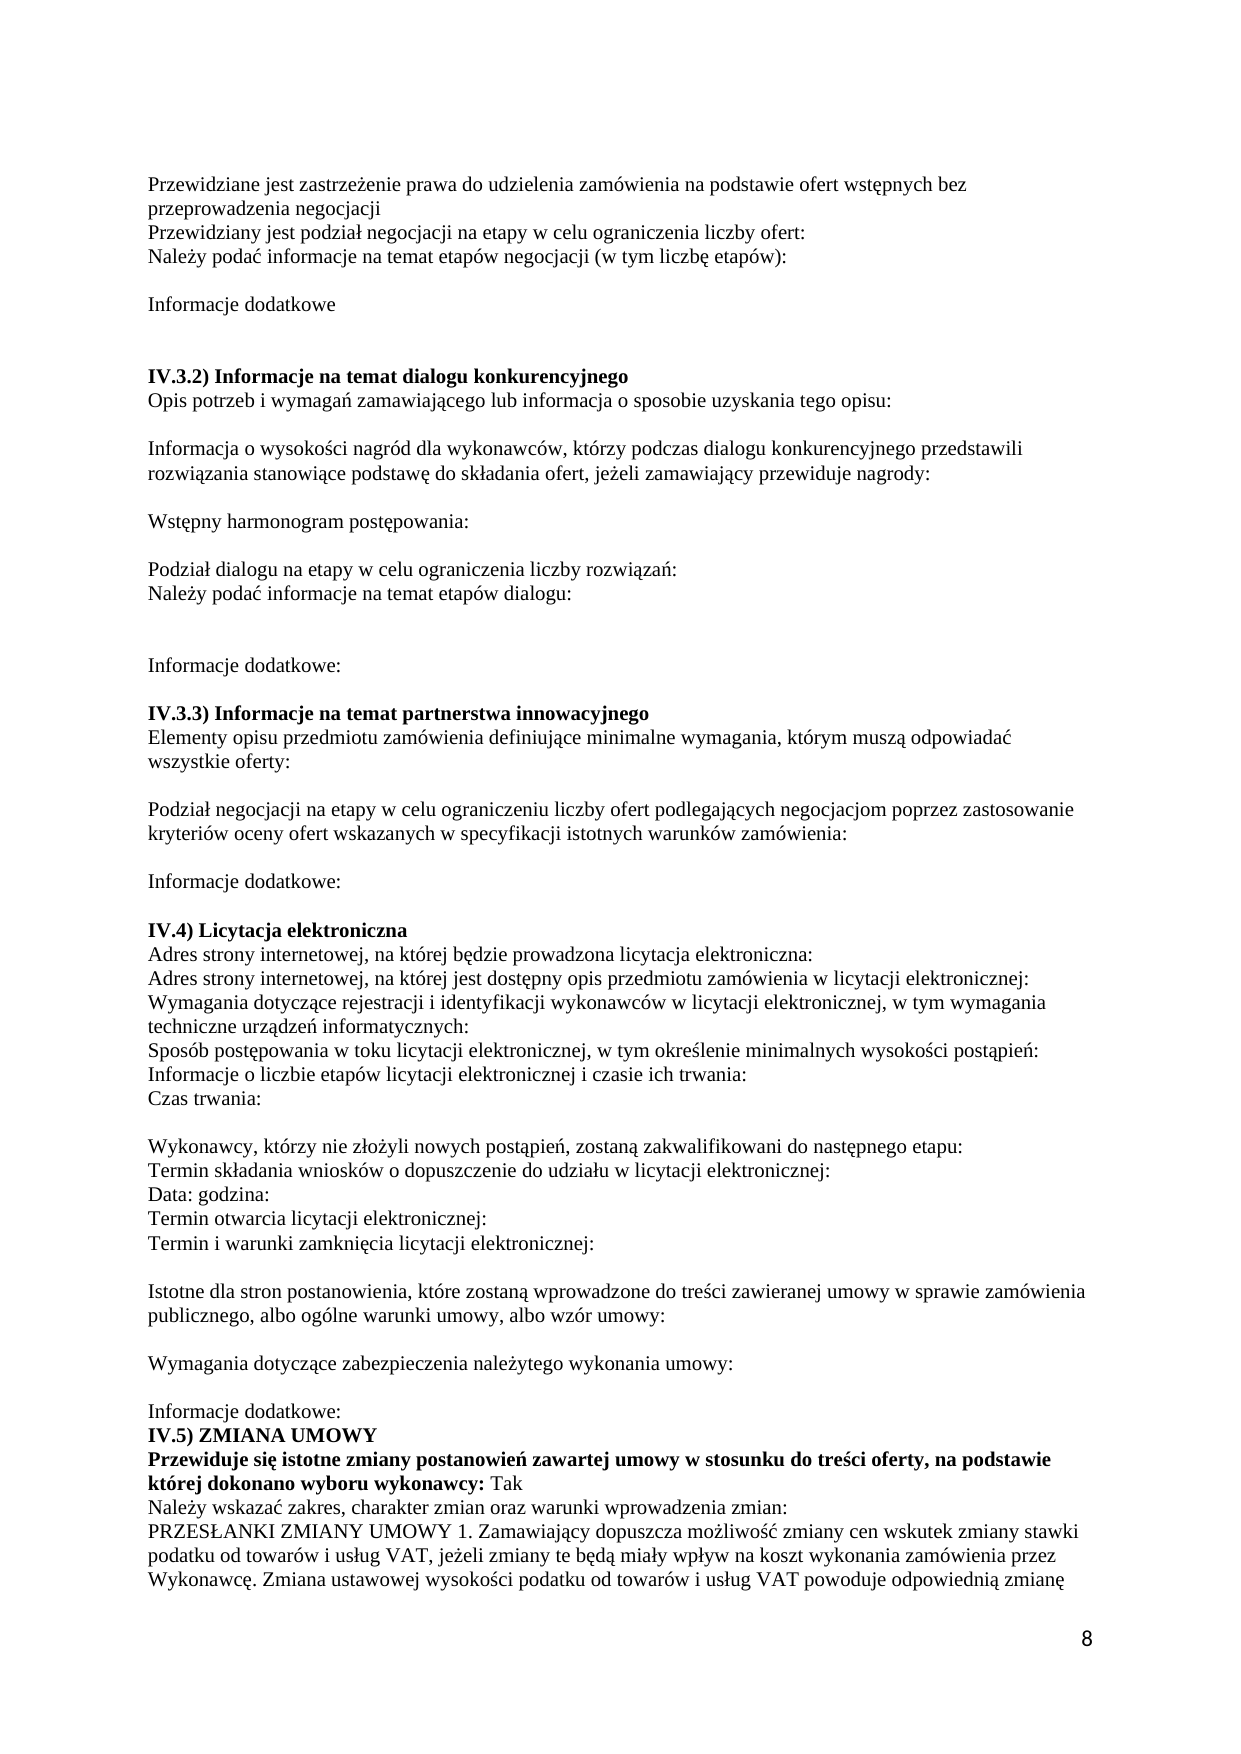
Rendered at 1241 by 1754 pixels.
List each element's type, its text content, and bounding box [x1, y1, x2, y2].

text Wymagania dotyczące zabezpieczenia należytego wykonania umowy: [148, 1327, 1093, 1375]
text Informacje dodatkowe: [148, 1375, 1093, 1423]
text Sposób postępowania w toku licytacji elektronicznej, w tym określenie minimalnych wysokości postąpień: [148, 1038, 1093, 1062]
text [148, 1423, 1093, 1591]
text Wymagania dotyczące rejestracji i identyfikacji wykonawców w licytacji elektronicznej, w tym wymagania techniczne urządzeń informatycznych: [148, 990, 1093, 1038]
text Termin składania wniosków o dopuszczenie do udziału w licytacji elektronicznej: Data: godzina: Termin otwarcia licytacji elektronicznej: [148, 1158, 1093, 1230]
text Adres strony internetowej, na której jest dostępny opis przedmiotu zamówienia w licytacji elektronicznej: [148, 966, 1093, 990]
text Czas trwania: Wykonawcy, którzy nie złożyli nowych postąpień, zostaną zakwalifikowani do następnego etapu: [148, 1086, 1093, 1158]
text Istotne dla stron postanowienia, które zostaną wprowadzone do treści zawieranej umowy w sprawie zamówienia publicznego, albo ogólne warunki umowy, albo wzór umowy: [148, 1254, 1093, 1327]
text Termin i warunki zamknięcia licytacji elektronicznej: [148, 1230, 1093, 1254]
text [148, 148, 1093, 966]
text Informacje o liczbie etapów licytacji elektronicznej i czasie ich trwania: [148, 1062, 1093, 1086]
